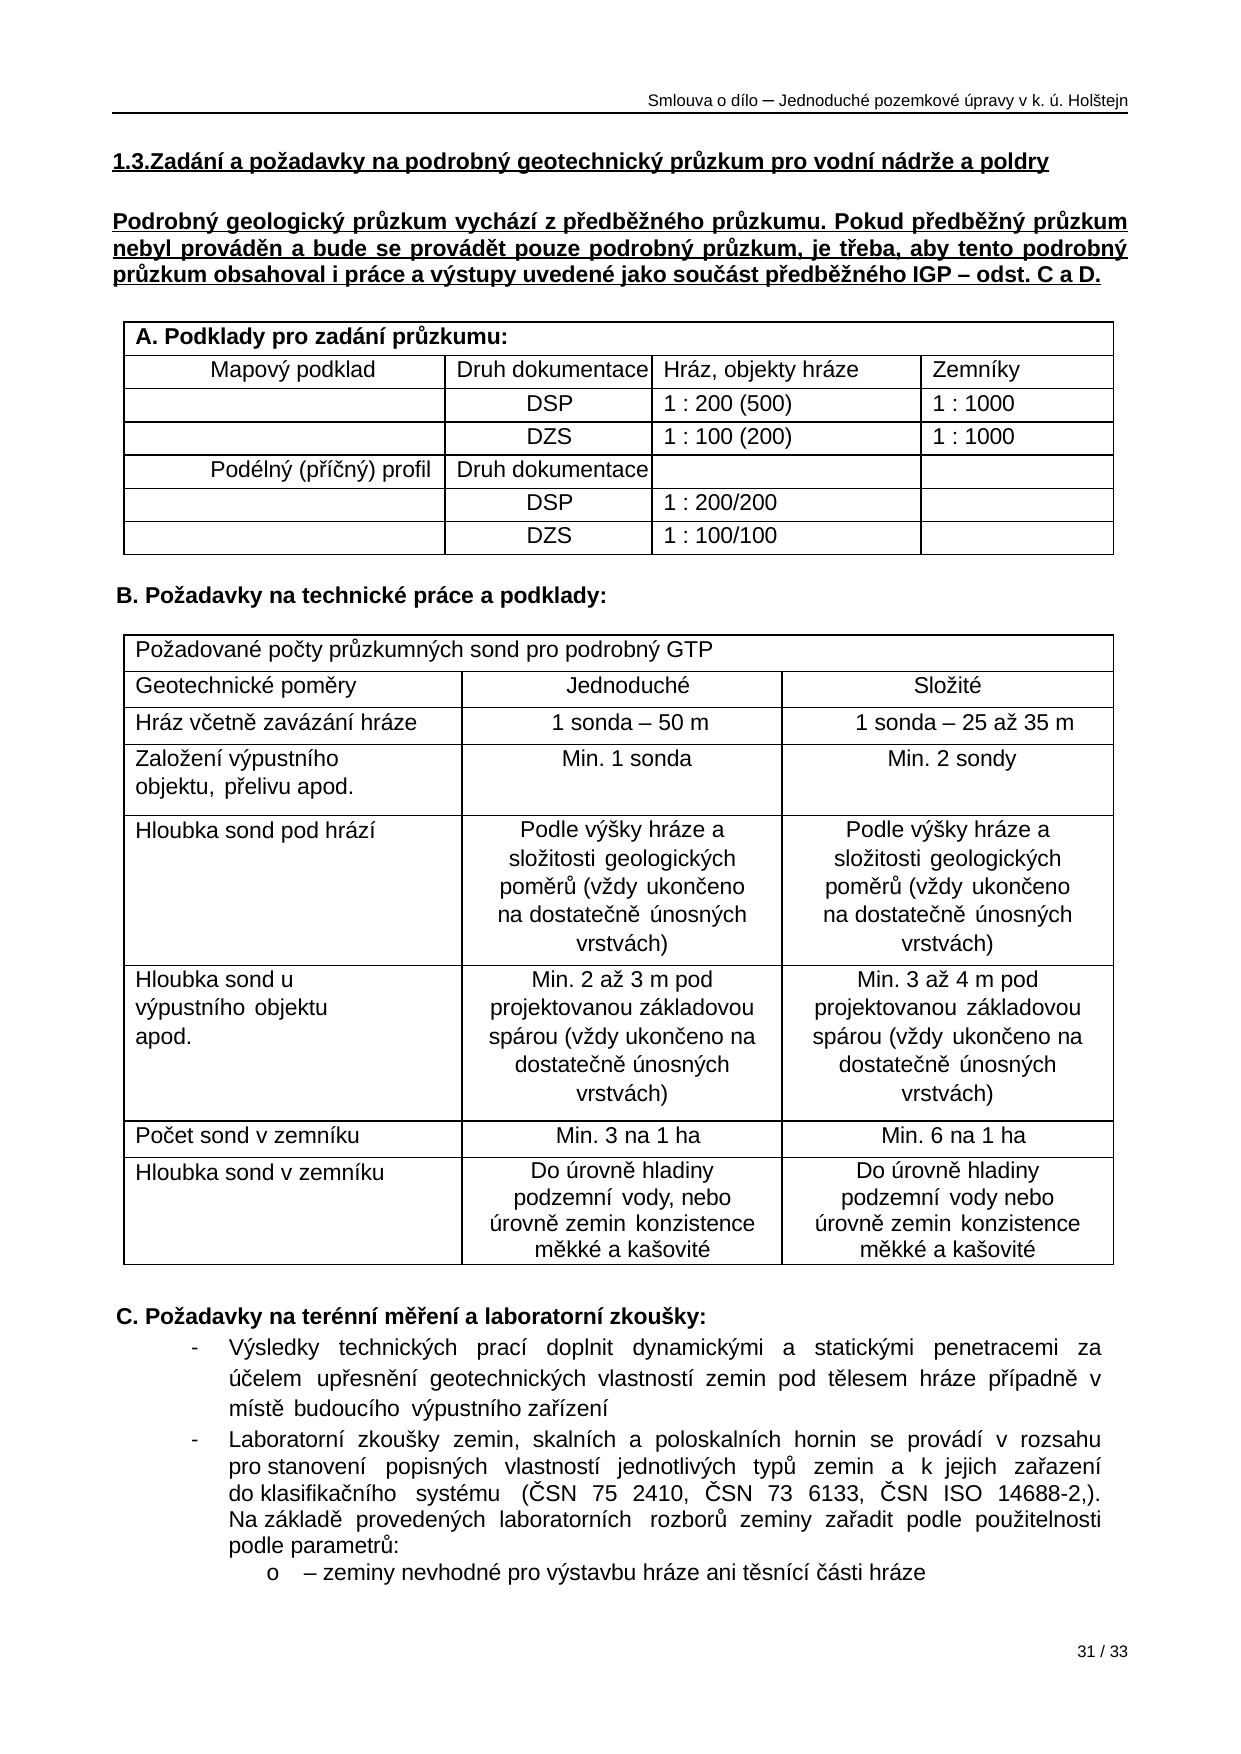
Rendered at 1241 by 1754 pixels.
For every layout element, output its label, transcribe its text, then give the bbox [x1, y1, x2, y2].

table_cell Hráz, objekty hráze [653, 356, 920, 388]
table_cell Jednoduché [463, 672, 781, 707]
table_cell Min. 3 na 1 ha [463, 1122, 781, 1157]
table_cell Podle výšky hráze a složitosti geologických poměrů (vždy ukončeno na dostatečně únosných vrstvách) [783, 816, 1113, 965]
table_cell Min. 3 až 4 m pod projektovanou základovou spárou (vždy ukončeno na dostatečně únosných vrstvách) [783, 966, 1113, 1120]
table_cell Druh dokumentace [446, 356, 651, 388]
table_cell Složité [783, 672, 1113, 707]
text Podrobný geologický průzkum vychází z předběžného průzkumu. Pokud předběžný průzkum nebyl prováděn a bude se provádět pouze podrobný průzkum, je třeba, aby tento podrobný průzkum obsahoval i práce a výstupy uvedené jako součást předběžného IGP – odst. C a D. [112, 258, 1128, 287]
table_cell 1 : 200 (500) [653, 389, 920, 421]
table_cell [125, 389, 444, 421]
table_cell [922, 489, 1113, 521]
list Výsledky technických prací doplnit dynamickými a statickými penetracemi za účelem upřesnění geotechnických vlastností zemin pod tělesem hráze případně v místě budoucího výpustního zařízení [191, 1333, 1101, 1422]
table_cell Min. 2 sondy [783, 745, 1113, 815]
table_cell 1 sonda – 25 až 35 m [783, 708, 1113, 743]
table_cell 1 : 1000 [922, 389, 1113, 421]
text 1.3.Zadání a požadavky na podrobný geotechnický průzkum pro vodní nádrže a poldry [112, 148, 1128, 174]
table_cell Druh dokumentace [446, 456, 651, 487]
table_cell DSP [446, 389, 651, 421]
table_cell Zemníky [922, 356, 1113, 388]
table_cell DZS [446, 522, 651, 554]
text B. Požadavky na technické práce a podklady: [116, 582, 1128, 608]
table_cell 1 : 100 (200) [653, 423, 920, 454]
table_cell Hloubka sond v zemníku [125, 1158, 461, 1264]
table_cell 1 : 200/200 [653, 489, 920, 521]
table_cell Hráz včetně zavázání hráze [125, 708, 461, 743]
table_cell Založení výpustního objektu, přelivu apod. [125, 745, 461, 815]
table_cell DSP [446, 489, 651, 521]
table_cell [653, 456, 920, 487]
text Podrobný geologický průzkum vychází z předběžného průzkumu. Pokud předběžný průzkum nebyl prováděn a bude se provádět pouze podrobný průzkum, je třeba, aby tento podrobný průzkum obsahoval i práce a výstupy uvedené jako součást předběžného IGP – odst. C a D. [112, 232, 1128, 257]
table_cell Podélný (příčný) profil [125, 456, 444, 487]
table_cell [125, 522, 444, 554]
list – zeminy nevhodné pro výstavbu hráze ani těsnící části hráze [266, 1559, 1128, 1587]
table_cell Do úrovně hladiny podzemní vody, nebo úrovně zemin konzistence měkké a kašovité [463, 1158, 781, 1264]
table_cell [125, 423, 444, 454]
table_header A. Podklady pro zadání průzkumu: [125, 323, 1113, 355]
table_cell [125, 489, 444, 521]
table_cell Mapový podklad [125, 356, 444, 388]
table_cell 1 : 100/100 [653, 522, 920, 554]
table_cell Hloubka sond u výpustního objektu apod. [125, 966, 461, 1120]
list Laboratorní zkoušky zemin, skalních a poloskalních hornin se provádí v rozsahu pro stanovení popisných vlastností jednotlivých typů zemin a k jejich zařazení do klasifikačního systému (ČSN 75 2410, ČSN 73 6133, ČSN ISO 14688-2,). Na základě provedených laboratorních rozborů zeminy zařadit podle použitelnosti podle parametrů: [191, 1425, 1102, 1559]
table_cell Geotechnické poměry [125, 672, 461, 707]
table_cell Počet sond v zemníku [125, 1122, 461, 1157]
text Podrobný geologický průzkum vychází z předběžného průzkumu. Pokud předběžný průzkum nebyl prováděn a bude se provádět pouze podrobný průzkum, je třeba, aby tento podrobný průzkum obsahoval i práce a výstupy uvedené jako součást předběžného IGP – odst. C a D. [112, 208, 1128, 231]
table_cell Hloubka sond pod hrází [125, 816, 461, 965]
table_cell Min. 1 sonda [463, 745, 781, 815]
table_header Požadované počty průzkumných sond pro podrobný GTP [125, 636, 1113, 671]
table_cell Min. 6 na 1 ha [783, 1122, 1113, 1157]
table_cell 1 sonda – 50 m [463, 708, 781, 743]
table_cell Podle výšky hráze a složitosti geologických poměrů (vždy ukončeno na dostatečně únosných vrstvách) [463, 816, 781, 965]
table_cell [922, 456, 1113, 487]
table_cell Min. 2 až 3 m pod projektovanou základovou spárou (vždy ukončeno na dostatečně únosných vrstvách) [463, 966, 781, 1120]
table_cell Do úrovně hladiny podzemní vody nebo úrovně zemin konzistence měkké a kašovité [783, 1158, 1113, 1264]
table_cell 1 : 1000 [922, 423, 1113, 454]
text C. Požadavky na terénní měření a laboratorní zkoušky: [116, 1303, 1128, 1329]
table_cell DZS [446, 423, 651, 454]
table_cell [922, 522, 1113, 554]
